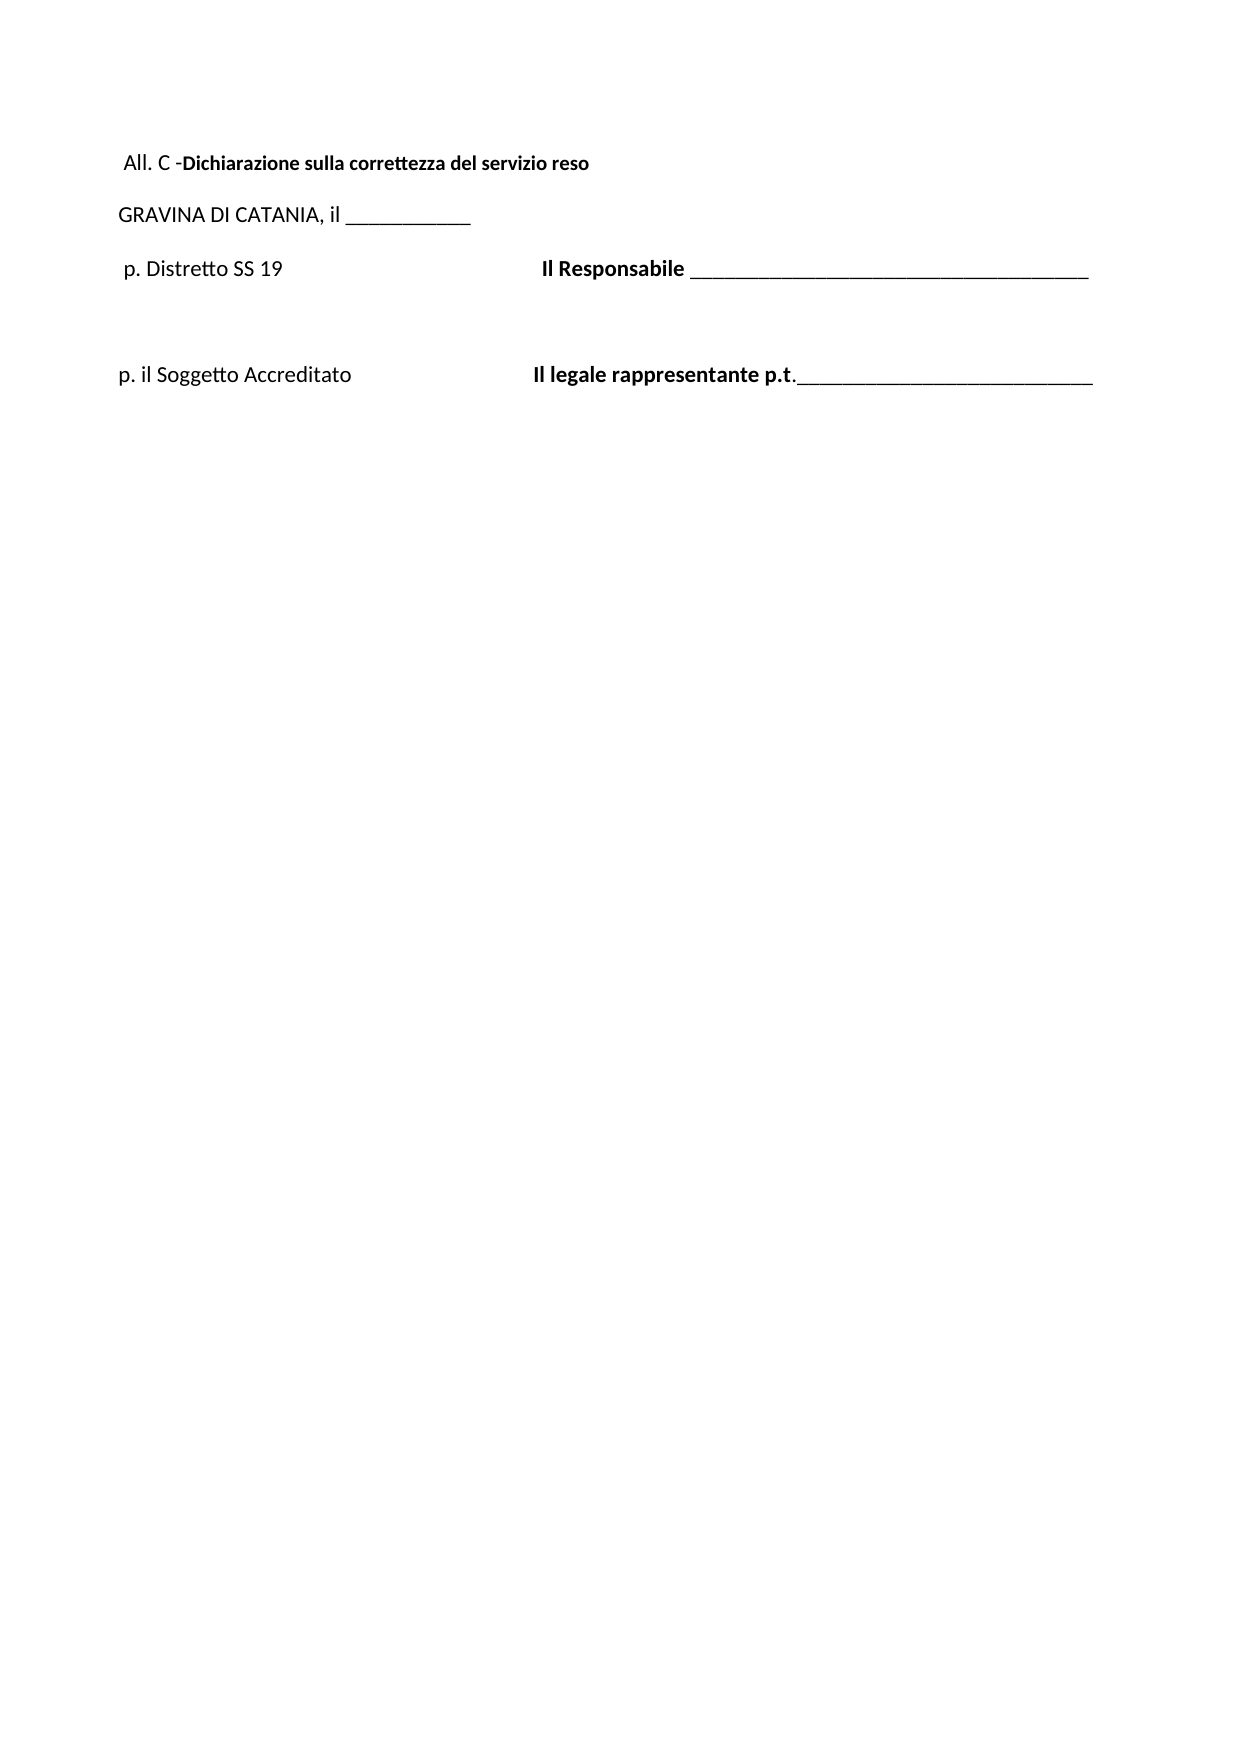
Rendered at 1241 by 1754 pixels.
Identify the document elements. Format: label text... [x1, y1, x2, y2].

text All. C -Dichiarazione sulla correttezza del servizio reso [118, 148, 1122, 176]
text GRAVINA DI CATANIA, il ___________ [118, 201, 1122, 229]
text p. Distretto SS 19 Il Responsabile ___________________________________ [118, 254, 1122, 282]
text p. il Soggetto Accreditato Il legale rappresentante p.t.__________________________ [118, 360, 1122, 388]
